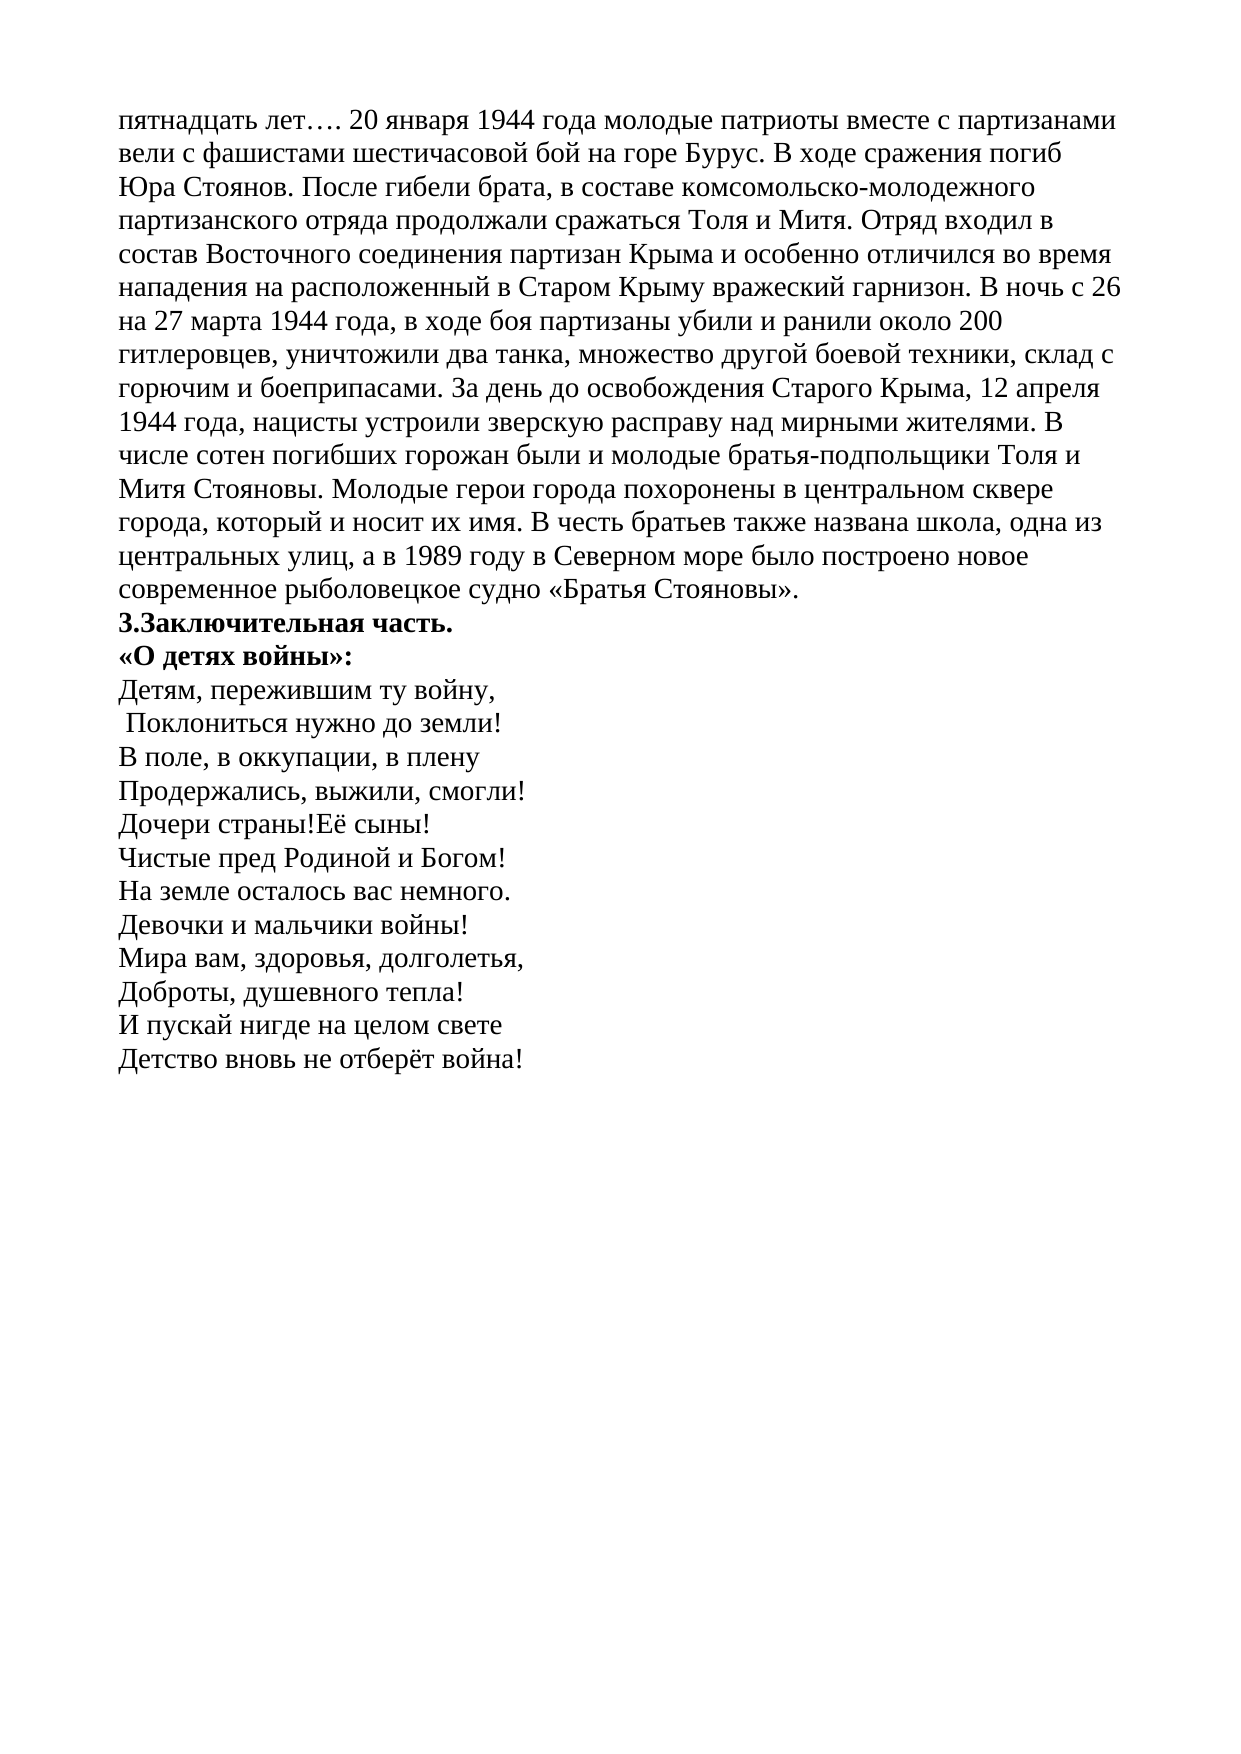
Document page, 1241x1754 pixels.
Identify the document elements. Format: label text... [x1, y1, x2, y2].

text Детство вновь не отберёт война! [59, 1041, 1063, 1074]
text «О детях войны»: [59, 638, 1063, 672]
text В поле, в оккупации, в плену [59, 739, 1063, 773]
text Дочери страны!Её сыны! [59, 806, 1063, 840]
text Поклониться нужно до земли! [59, 706, 1063, 739]
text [59, 102, 1063, 605]
text Детям, пережившим ту войну, [59, 672, 1063, 706]
text Продержались, выжили, смогли! [59, 773, 1063, 806]
text И пускай нигде на целом свете [59, 1007, 1063, 1041]
text 3.Заключительная часть. [59, 605, 1063, 638]
text Чистые пред Родиной и Богом! [59, 840, 1063, 873]
text На земле осталось вас немного. [59, 873, 1063, 907]
text Доброты, душевного тепла! [59, 974, 1063, 1007]
text Девочки и мальчики войны! [59, 907, 1063, 940]
text Мира вам, здоровья, долголетья, [59, 940, 1063, 974]
